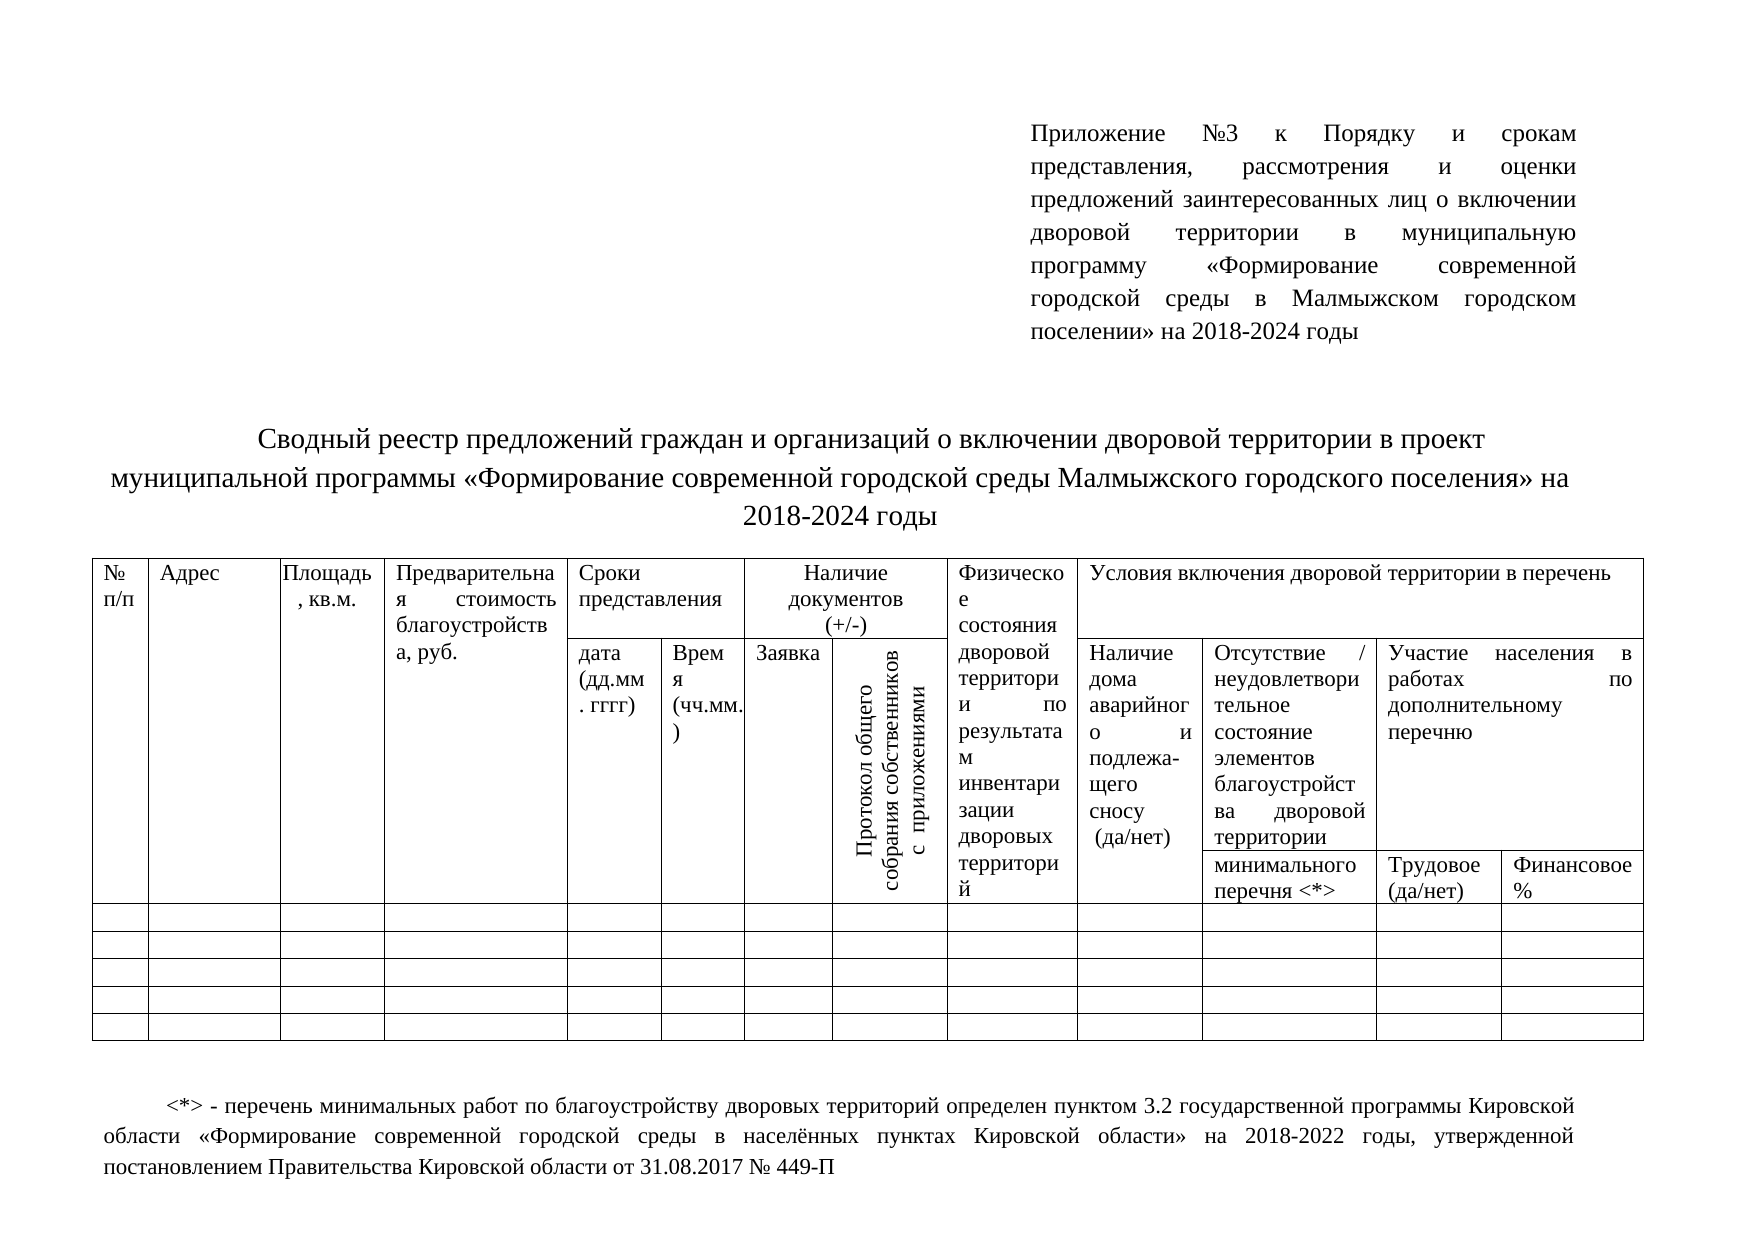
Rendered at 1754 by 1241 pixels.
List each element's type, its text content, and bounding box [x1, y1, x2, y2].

table_cell [662, 904, 744, 931]
table_cell [568, 1014, 661, 1040]
table_cell [385, 987, 567, 1013]
table_cell [745, 987, 832, 1013]
table_cell [833, 987, 947, 1013]
table_cell [1078, 932, 1202, 958]
table_header Сроки представления [568, 559, 744, 638]
table_cell [662, 932, 744, 958]
table_cell [1078, 1014, 1202, 1040]
table_cell [1502, 987, 1643, 1013]
table_cell Заявка [745, 639, 832, 903]
table_cell [1502, 1014, 1643, 1040]
table_cell [662, 959, 744, 986]
table_cell [1203, 904, 1376, 931]
table_cell [745, 1014, 832, 1040]
table_cell [281, 959, 384, 986]
table_cell [948, 959, 1077, 986]
table_cell [149, 1014, 280, 1040]
table_cell [1502, 959, 1643, 986]
table_header Площадь, кв.м. [281, 559, 384, 903]
table_cell [1078, 959, 1202, 986]
table_cell Трудовое (да/нет) [1377, 851, 1501, 903]
table_cell Протокол общего собрания собственников с приложениями [833, 639, 947, 903]
table_cell [1377, 932, 1501, 958]
table_cell [1377, 959, 1501, 986]
table_cell [93, 932, 148, 958]
table_cell [149, 932, 280, 958]
table_cell [948, 904, 1077, 931]
text Приложение №3 к Порядку и срокам представления, рассмотрения и оценки предложений заинтересованных лиц о включении дворовой территории в муниципальную программу «Формирование современной городской среды в Малмыжском городском поселении» на 2018-2024 годы [1030, 118, 1577, 345]
table_cell [1502, 932, 1643, 958]
table_cell [93, 1014, 148, 1040]
table_cell [1203, 1014, 1376, 1040]
table_cell [281, 1014, 384, 1040]
table_cell [568, 932, 661, 958]
table_header № п/п [93, 559, 148, 903]
table_cell [568, 959, 661, 986]
table_cell [93, 959, 148, 986]
table_cell Участие населения в работах по дополнительному перечню [1377, 639, 1643, 849]
table_cell Отсутствие / неудовлетворительное состояние элементов благоустройства дворовой территории [1203, 639, 1376, 849]
table_cell [1502, 904, 1643, 931]
table_cell [1078, 904, 1202, 931]
table_cell [281, 932, 384, 958]
table_cell [281, 904, 384, 931]
text <*> - перечень минимальных работ по благоустройству дворовых территорий определен пунктом 3.2 государственной программы Кировской области «Формирование современной городской среды в населённых пунктах Кировской области» на 2018-2022 годы, утвержденной постановлением Правительства Кировской области от 31.08.2017 № 449-П [103, 1092, 1577, 1179]
table_cell [149, 904, 280, 931]
table_cell [385, 932, 567, 958]
table_header Наличие документов (+/-) [745, 559, 947, 638]
table_cell [833, 904, 947, 931]
table_cell [833, 932, 947, 958]
table_cell [948, 932, 1077, 958]
table_cell минимального перечня <*> [1203, 851, 1376, 903]
table_cell Финансовое % [1502, 851, 1643, 903]
table_cell [745, 932, 832, 958]
table_cell Время (чч.мм.) [662, 639, 744, 903]
table_cell [1203, 959, 1376, 986]
table_cell [1377, 1014, 1501, 1040]
text Сводный реестр предложений граждан и организаций о включении дворовой территории в проект муниципальной программы «Формирование современной городской среды Малмыжского городского поселения» на 2018-2024 годы [103, 421, 1577, 532]
table_header Предварительная стоимость благоустройства, руб. [385, 559, 567, 903]
table_cell [93, 904, 148, 931]
table_header Физическое состояния дворовой территории по результатам инвентаризации дворовых территорий [948, 559, 1077, 903]
table_cell Наличие дома аварийного и подлежа-щего сносу (да/нет) [1078, 639, 1202, 903]
table_cell [745, 904, 832, 931]
table_cell [662, 987, 744, 1013]
table_cell [149, 987, 280, 1013]
table_header Адрес [149, 559, 280, 903]
table_cell [385, 1014, 567, 1040]
table_cell [1377, 987, 1501, 1013]
table_cell [948, 1014, 1077, 1040]
table_cell [1203, 987, 1376, 1013]
table_cell [149, 959, 280, 986]
table_cell [1078, 987, 1202, 1013]
table_cell [1203, 932, 1376, 958]
table_cell [568, 904, 661, 931]
table_cell [948, 987, 1077, 1013]
table_cell [385, 959, 567, 986]
table_cell [833, 1014, 947, 1040]
table_cell [662, 1014, 744, 1040]
table_cell [93, 987, 148, 1013]
table_cell [745, 959, 832, 986]
table_cell дата (дд.мм. гггг) [568, 639, 661, 903]
table_header Условия включения дворовой территории в перечень [1078, 559, 1643, 638]
table_cell [833, 959, 947, 986]
table_cell [1377, 904, 1501, 931]
table_cell [385, 904, 567, 931]
table_cell [281, 987, 384, 1013]
table_cell [568, 987, 661, 1013]
